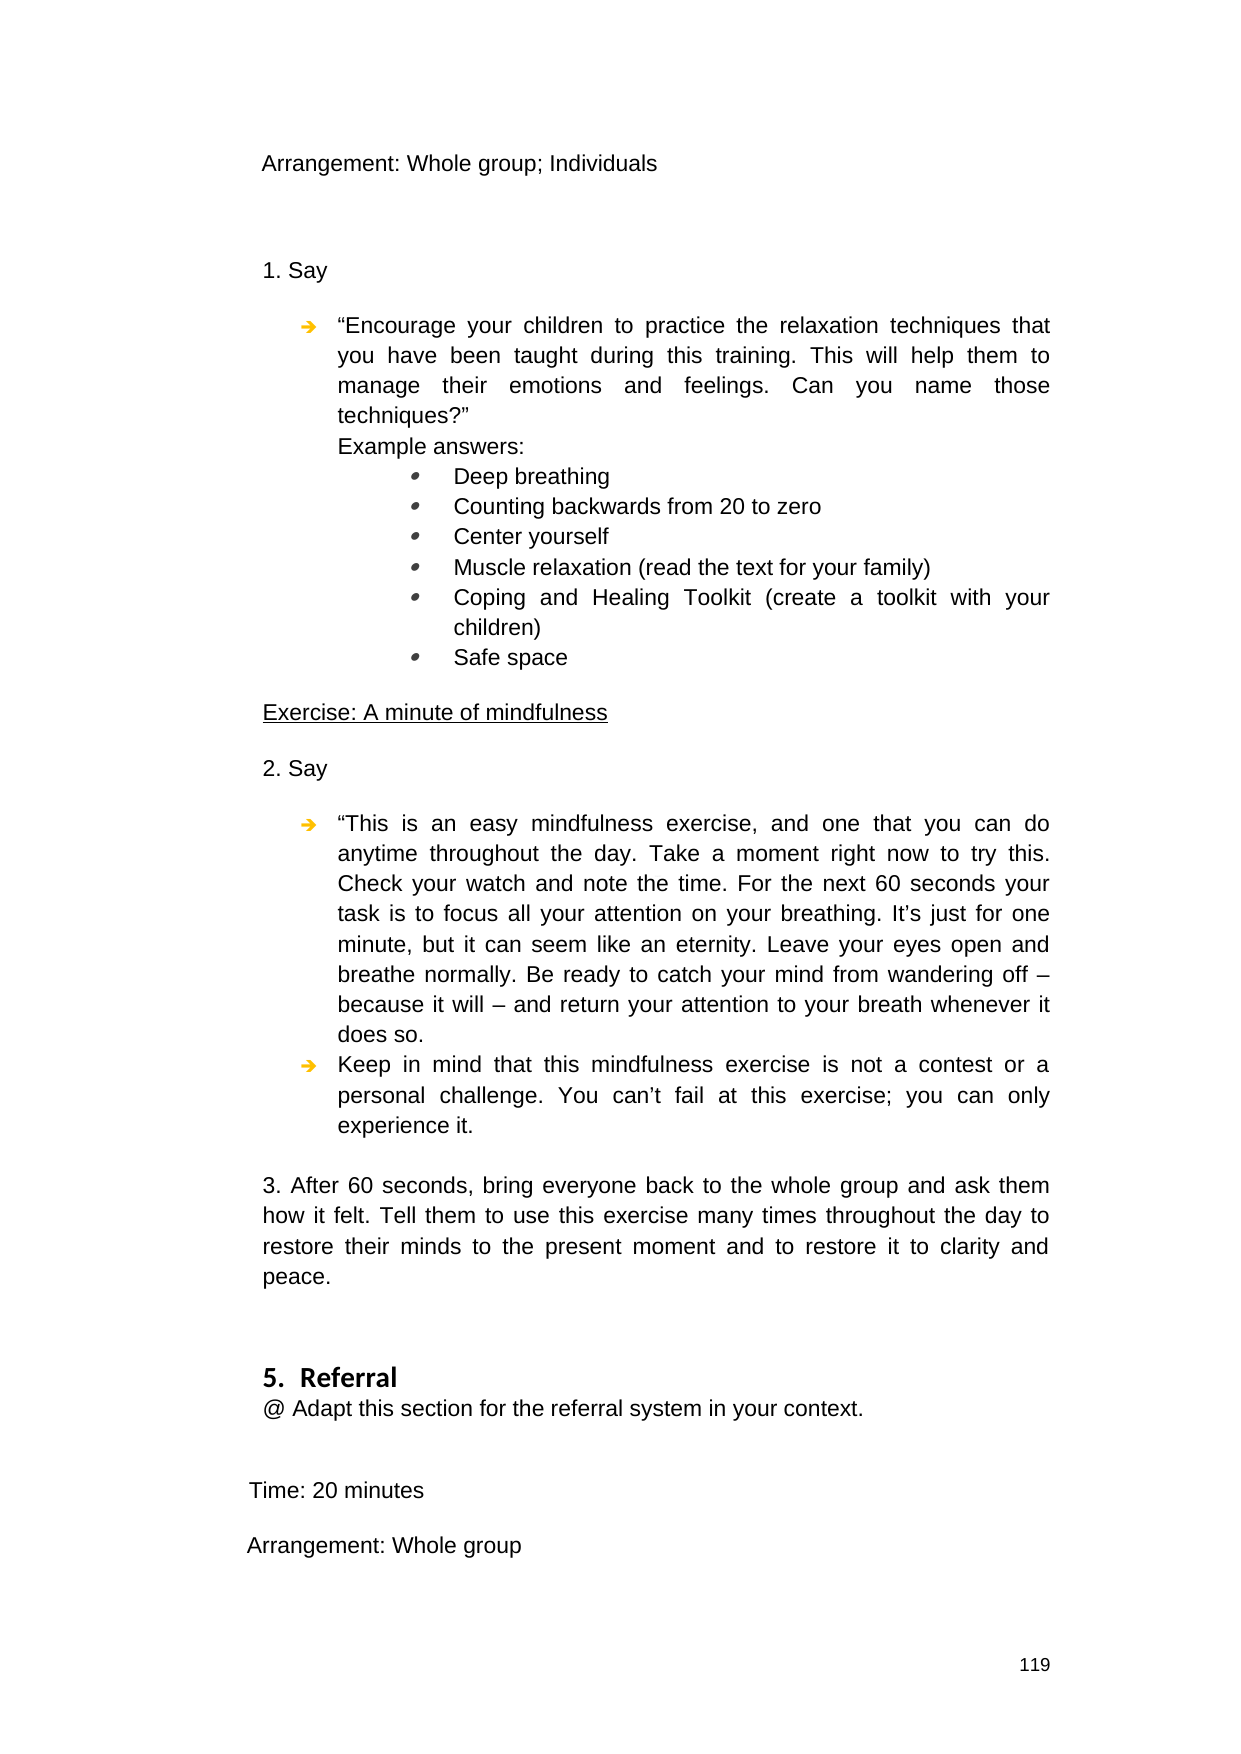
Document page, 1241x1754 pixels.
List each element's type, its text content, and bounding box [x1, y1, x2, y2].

list Coping and Healing Toolkit (create a toolkit with your children) [409, 584, 1051, 640]
subtitle Referral [262, 1359, 1051, 1395]
list Muscle relaxation (read the text for your family) [409, 553, 1051, 580]
list “Encourage your children to practice the relaxation techniques that you have been taught during this training. This will help them to manage their emotions and feelings. Can you name those techniques?” [300, 312, 1051, 429]
text Arrangement: Whole group [247, 1532, 1051, 1558]
list “This is an easy mindfulness exercise, and one that you can do anytime throughout the day. Take a moment right now to try this. Check your watch and note the time. For the next 60 seconds your task is to focus all your attention on your breathing. It’s just for one minute, but it can seem like an eternity. Leave your eyes open and breathe normally. Be ready to catch your mind from wandering off – because it will – and return your attention to your breath whenever it does so. [300, 810, 1051, 1047]
text 3. After 60 seconds, bring everyone back to the whole group and ask them how it felt. Tell them to use this exercise many times throughout the day to restore their minds to the present moment and to restore it to clarity and peace. [262, 1172, 1051, 1289]
list Safe space [409, 644, 1051, 670]
text Time: 20 minutes [187, 1477, 1051, 1503]
list Counting backwards from 20 to zero [409, 493, 1051, 519]
text 2. Say [262, 754, 1051, 781]
text @ Adapt this section for the referral system in your context. [262, 1395, 1051, 1421]
list Keep in mind that this mindfulness exercise is not a contest or a personal challenge. You can’t fail at this exercise; you can only experience it. [300, 1051, 1051, 1138]
text 1. Say [262, 257, 1051, 283]
list Center yourself [409, 523, 1051, 549]
text Arrangement: Whole group; Individuals [261, 150, 1051, 176]
text Exercise: A minute of mindfulness [262, 699, 1051, 726]
list Deep breathing [409, 463, 1051, 489]
list Example answers: [286, 433, 1051, 459]
